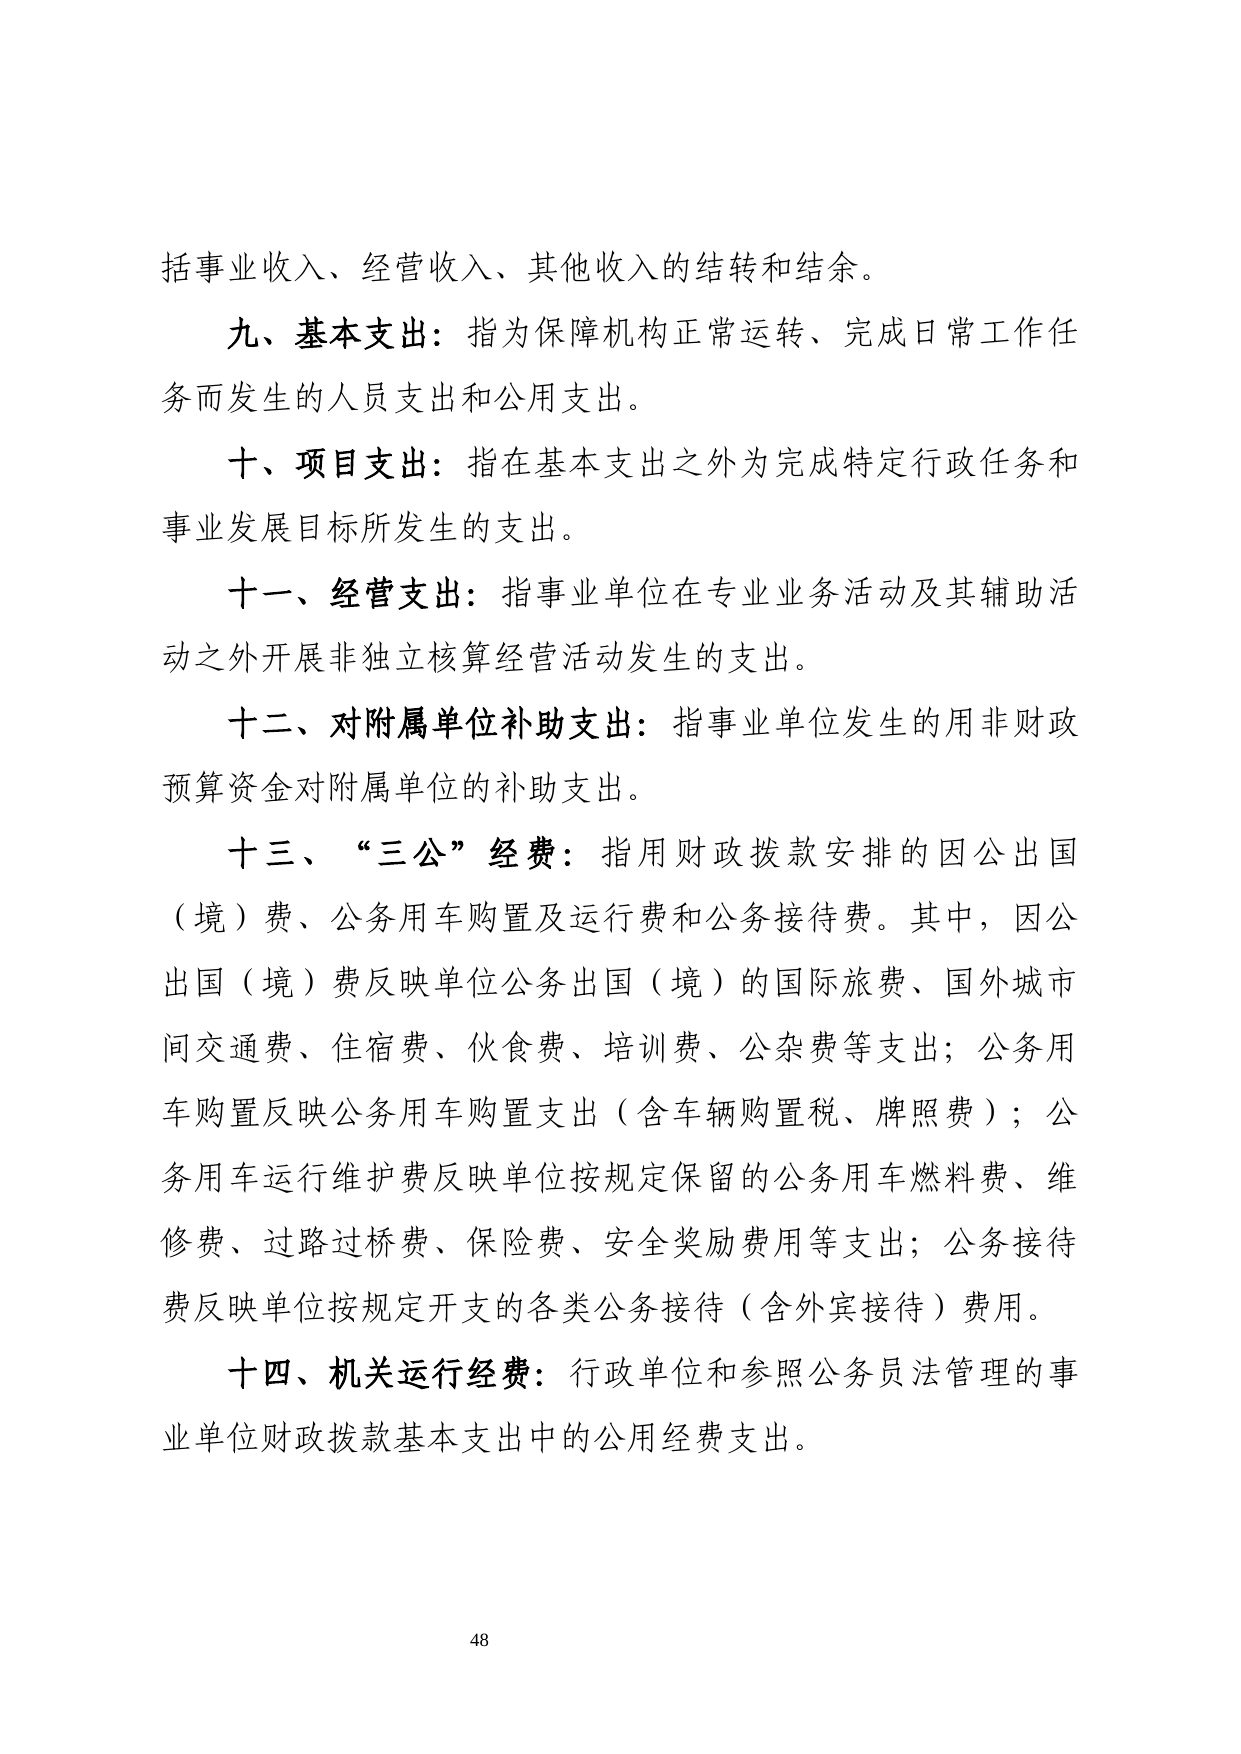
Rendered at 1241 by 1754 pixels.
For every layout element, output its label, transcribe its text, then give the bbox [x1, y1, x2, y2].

text 十、项目支出：指在基本支出之外为完成特定行政任务和事业发展目标所发生的支出。 [159, 428, 1081, 558]
text 九、基本支出：指为保障机构正常运转、完成日常工作任务而发生的人员支出和公用支出。 [159, 298, 1081, 428]
text 十二、对附属单位补助支出：指事业单位发生的用非财政预算资金对附属单位的补助支出。 [159, 688, 1081, 818]
text 十四、机关运行经费：行政单位和参照公务员法管理的事业单位财政拨款基本支出中的公用经费支出。 [159, 1338, 1081, 1468]
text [159, 233, 1081, 298]
text 十三、“三公”经费：指用财政拨款安排的因公出国（境）费、公务用车购置及运行费和公务接待费。其中，因公出国（境）费反映单位公务出国（境）的国际旅费、国外城市间交通费、住宿费、伙食费、培训费、公杂费等支出；公务用车购置反映公务用车购置支出（含车辆购置税、牌照费）；公务用车运行维护费反映单位按规定保留的公务用车燃料费、维修费、过路过桥费、保险费、安全奖励费用等支出；公务接待费反映单位按规定开支的各类公务接待（含外宾接待）费用。 [159, 818, 1081, 1338]
text 十一、经营支出：指事业单位在专业业务活动及其辅助活动之外开展非独立核算经营活动发生的支出。 [159, 558, 1081, 688]
